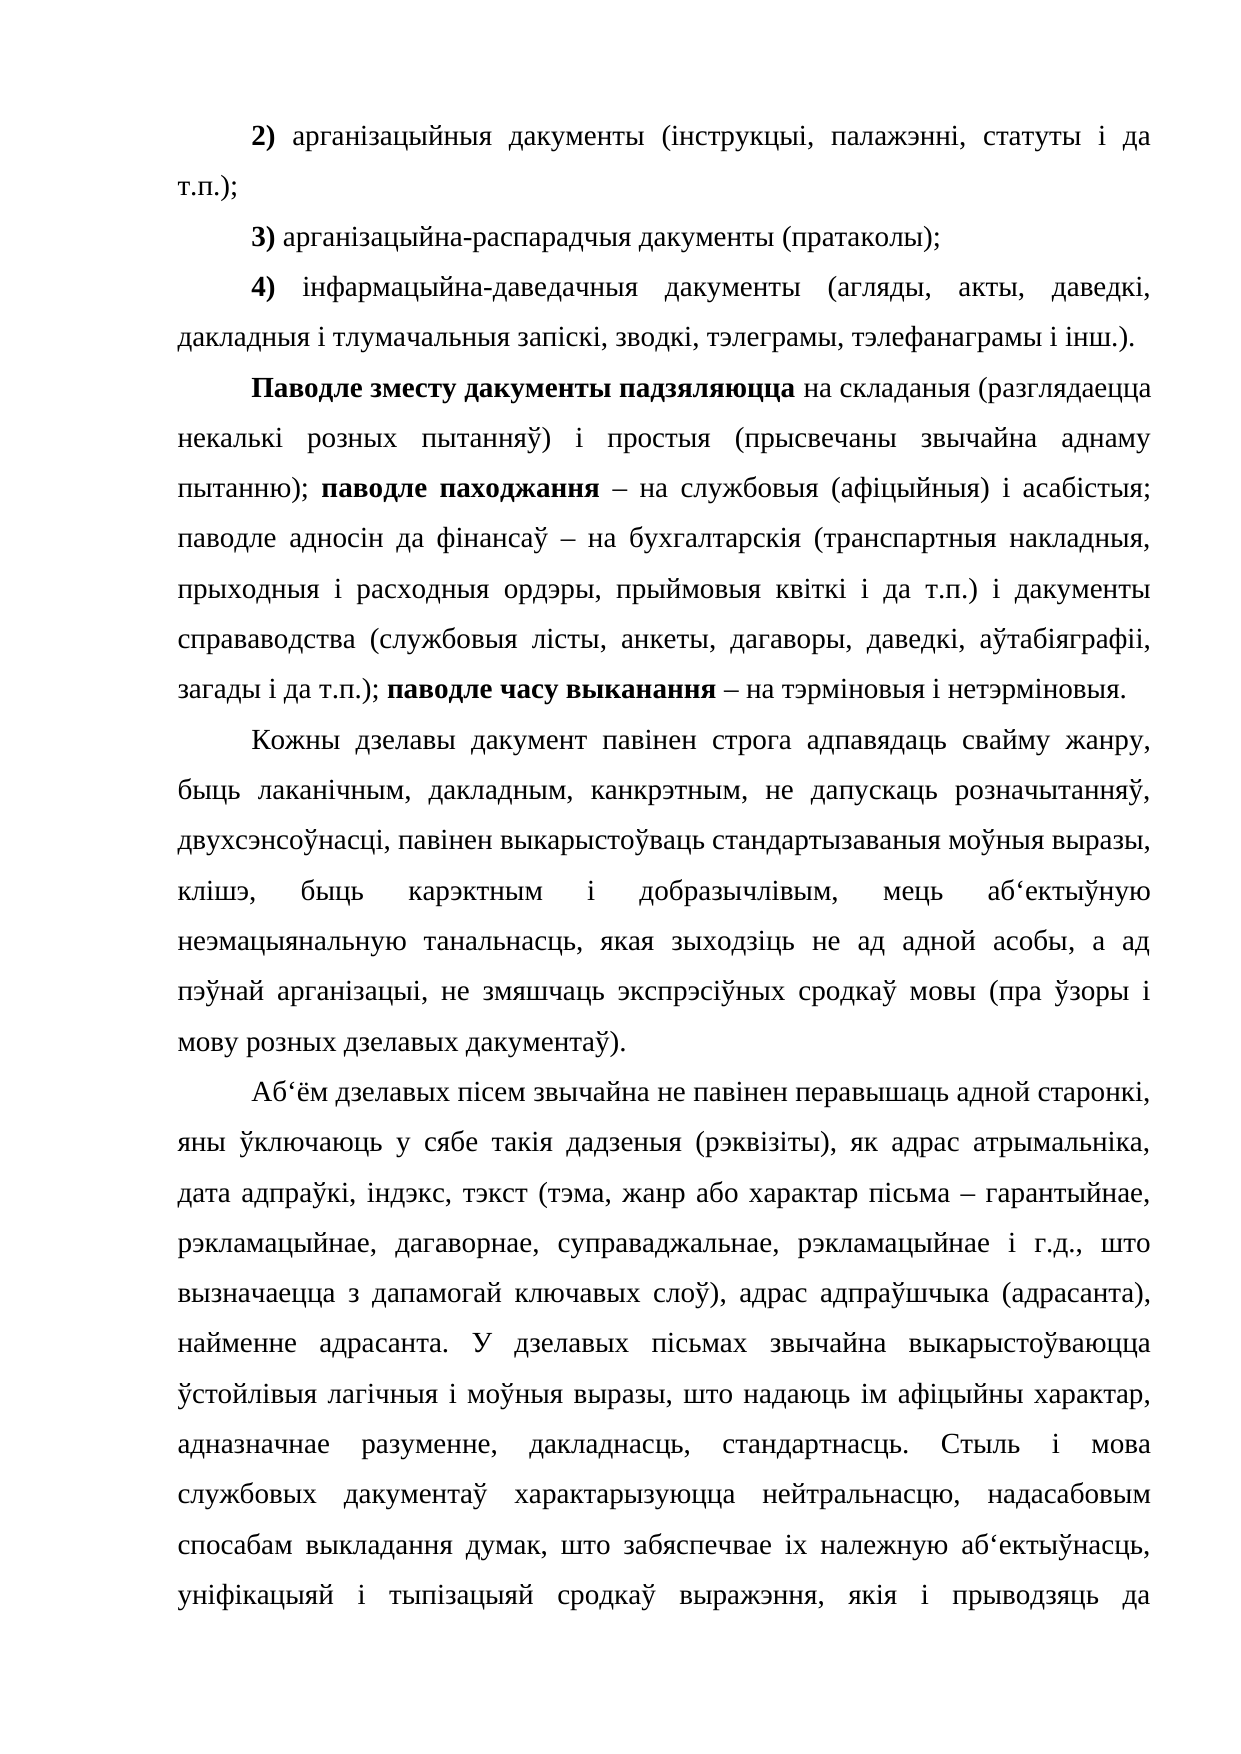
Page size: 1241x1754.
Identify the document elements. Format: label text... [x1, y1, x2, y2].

text Паводле зместу дакументы падзяляюцца на складаныя (разглядаецца некалькі розных пытанняў) і простыя (прысвечаны звычайна аднаму пытанню); паводле паходжання – на службовыя (афіцыйныя) і асабістыя; паводле адносін да фінансаў – на бухгалтарскія (транспартныя накладныя, прыходныя і расходныя ордэры, прыймовыя квіткі і да т.п.) і дакументы справаводства (службовыя лісты, анкеты, дагаворы, даведкі, аўтабіяграфіі, загады і да т.п.); паводле часу выканання – на тэрміновыя і нетэрміновыя. [177, 370, 1152, 705]
text 2) арганізацыйныя дакументы (інструкцыі, палажэнні, статуты і да т.п.); [177, 118, 1152, 202]
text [177, 1074, 1152, 1611]
text Кожны дзелавы дакумент павінен строга адпавядаць свайму жанру, быць лаканічным, дакладным, канкрэтным, не дапускаць розначытанняў, двухсэнсоўнасці, павінен выкарыстоўваць стандартызаваныя моўныя выразы, клішэ, быць карэктным і добразычлівым, мець аб‘ектыўную неэмацыянальную танальнасць, якая зыходзіць не ад адной асобы, а ад пэўнай арганізацыі, не змяшчаць экспрэсіўных сродкаў мовы (пра ўзоры і мову розных дзелавых дакументаў). [177, 722, 1152, 1057]
text 4) інфармацыйна-даведачныя дакументы (агляды, акты, даведкі, дакладныя і тлумачальныя запіскі, зводкі, тэлеграмы, тэлефанаграмы і інш.). [177, 269, 1152, 353]
text 3) арганізацыйна-распарадчыя дакументы (пратаколы); [177, 219, 1152, 252]
